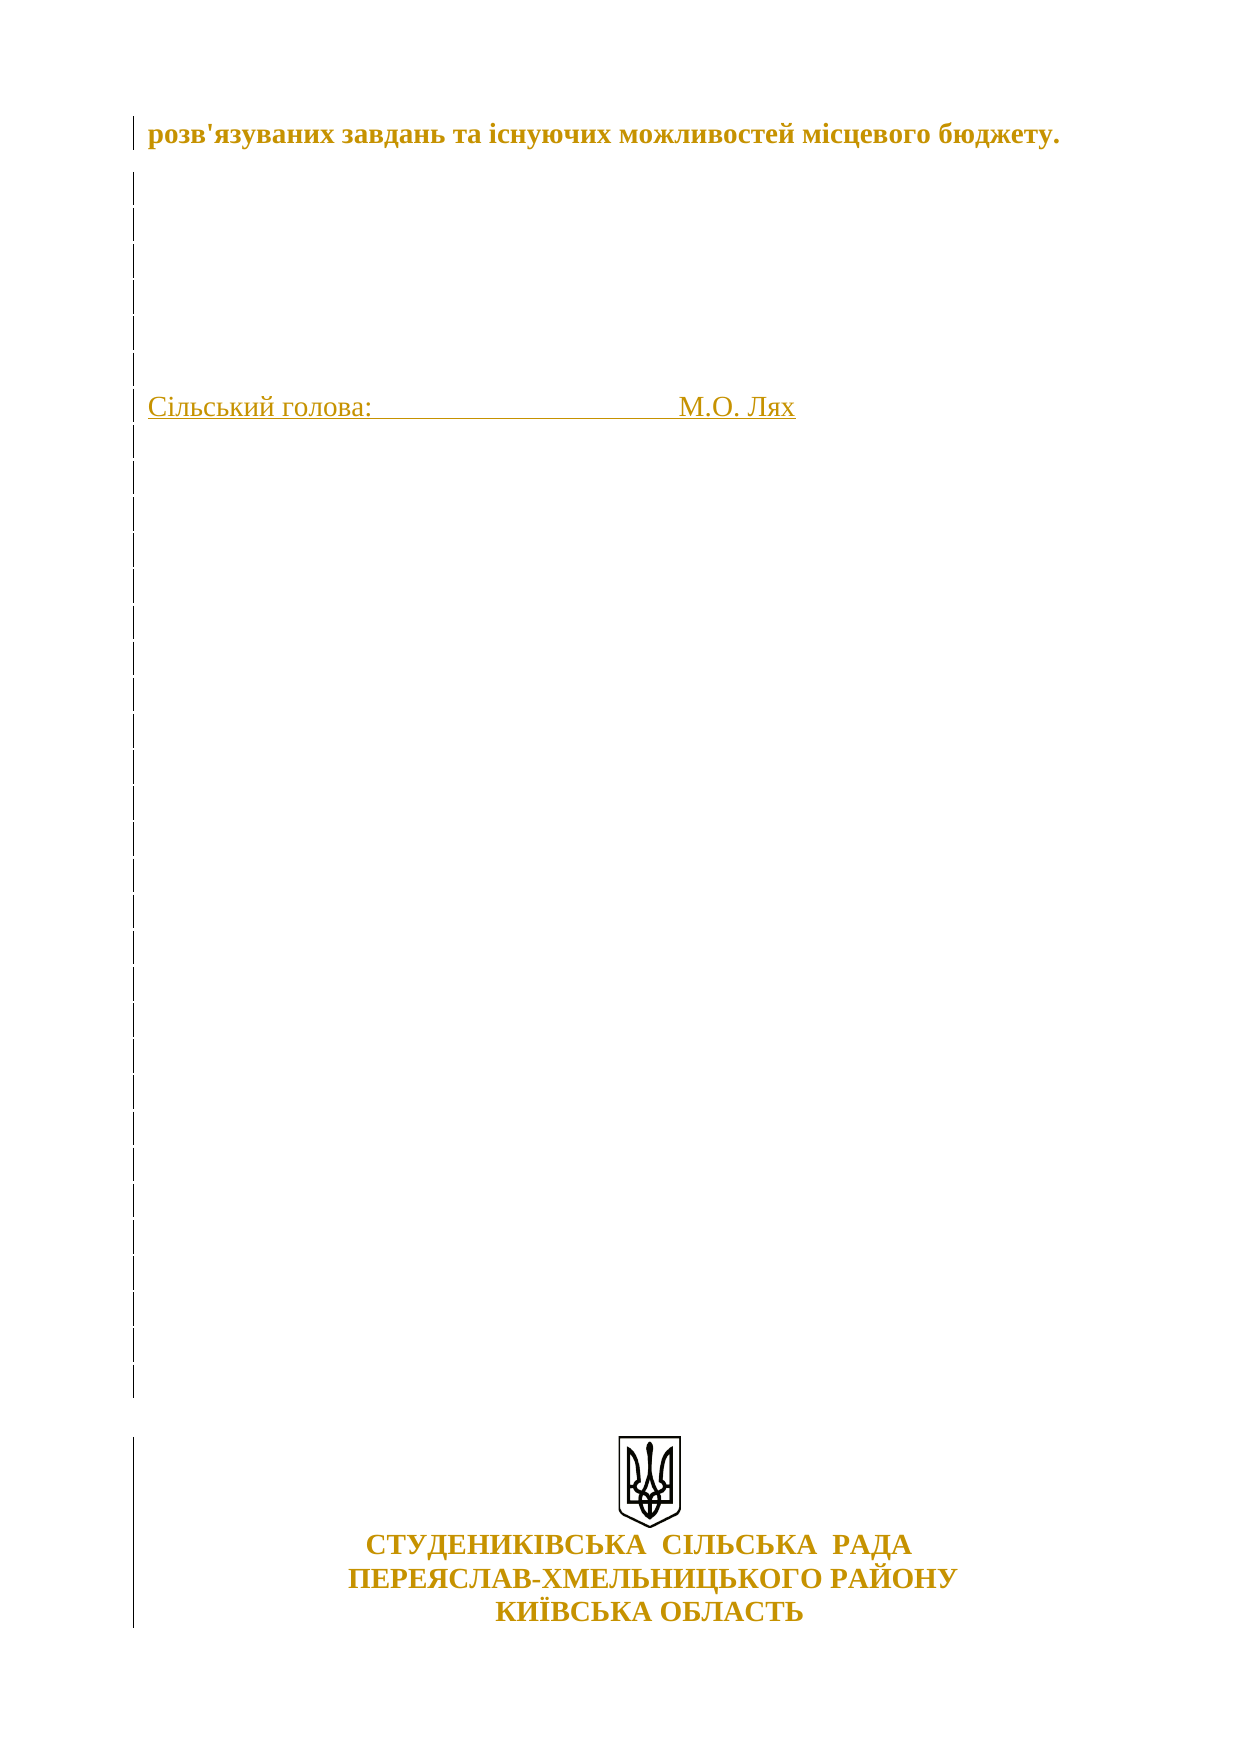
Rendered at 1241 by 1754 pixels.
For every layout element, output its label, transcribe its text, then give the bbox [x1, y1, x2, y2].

picture [618, 1436, 681, 1528]
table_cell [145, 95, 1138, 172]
text СТУДЕНИКІВСЬКА СІЛЬСЬКА РАДА [148, 1527, 1152, 1561]
text КИЇВСЬКА ОБЛАСТЬ [148, 1594, 1152, 1628]
text ПЕРЕЯСЛАВ-ХМЕЛЬНИЦЬКОГО РАЙОНУ [148, 1561, 1152, 1594]
